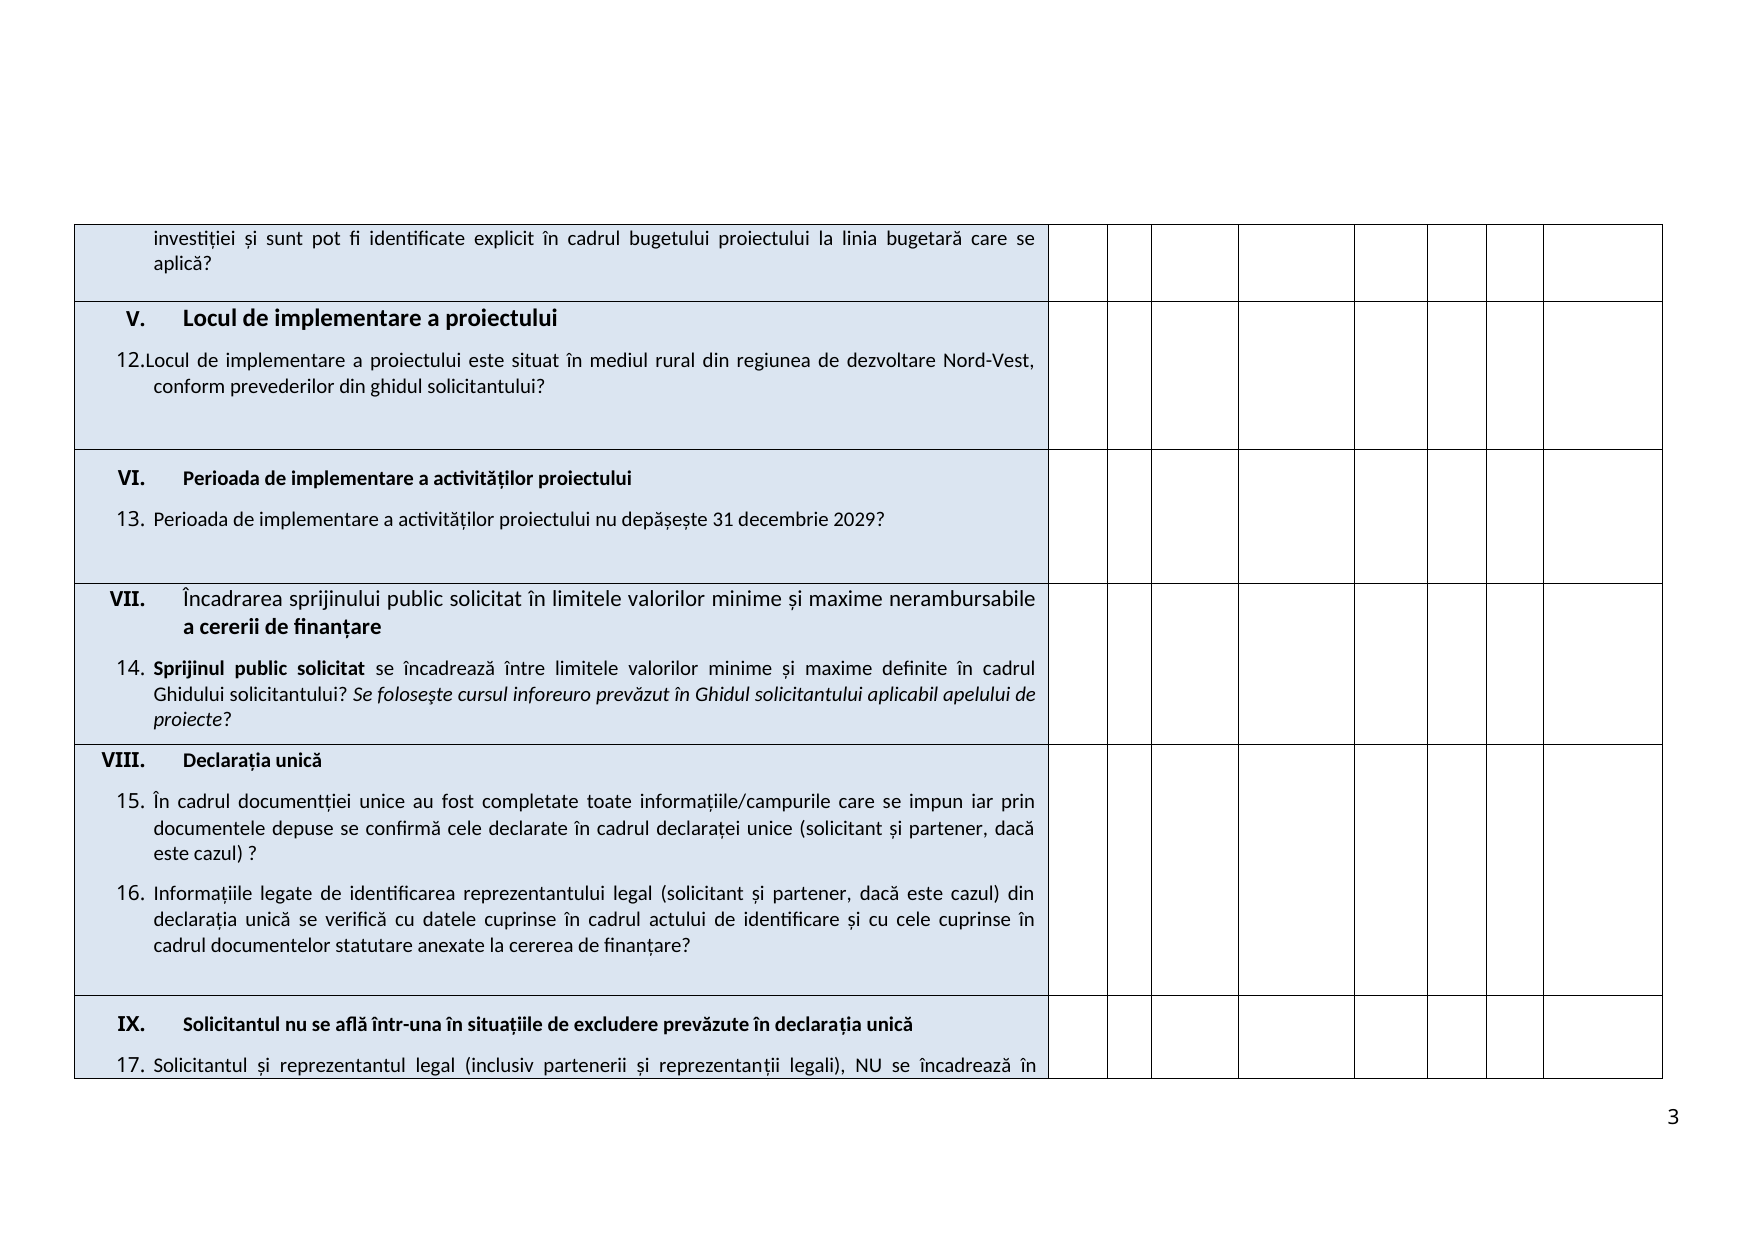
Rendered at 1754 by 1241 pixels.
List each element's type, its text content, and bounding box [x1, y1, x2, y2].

table_cell [1049, 584, 1107, 744]
table_cell [1355, 225, 1427, 301]
table_cell [1108, 584, 1151, 744]
table_cell [1544, 450, 1662, 583]
table_cell [1487, 225, 1543, 301]
table_cell [1544, 302, 1662, 449]
table_cell [1544, 996, 1662, 1078]
table_cell [1355, 996, 1427, 1078]
table_cell [1487, 450, 1543, 583]
table_cell [1049, 996, 1107, 1078]
table_cell Perioada de implementare a activităţilor proiectului Perioada de implementare a activităților proiectului nu depășește 31 decembrie 2029? [75, 450, 1048, 583]
table_cell [1355, 302, 1427, 449]
table_cell [1108, 302, 1151, 449]
table_cell [1152, 225, 1238, 301]
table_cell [75, 225, 1048, 301]
table_cell Locul de implementare a proiectului Locul de implementare a proiectului este situat în mediul rural din regiunea de dezvoltare Nord-Vest, conform prevederilor din ghidul solicitantului? [75, 302, 1048, 449]
table_cell [1239, 996, 1354, 1078]
table_cell [1108, 225, 1151, 301]
table_cell [1487, 302, 1543, 449]
table_cell [1428, 584, 1486, 744]
table_cell [1239, 584, 1354, 744]
table_cell [1544, 584, 1662, 744]
table_cell [1544, 225, 1662, 301]
table_cell [1355, 745, 1427, 995]
table_cell [1239, 302, 1354, 449]
table_cell [1487, 584, 1543, 744]
table_cell [1355, 450, 1427, 583]
table_cell Încadrarea sprijinului public solicitat în limitele valorilor minime și maxime nerambursabile a cererii de finanţare Sprijinul public solicitat se încadrează între limitele valorilor minime și maxime definite în cadrul Ghidului solicitantului? Se foloseşte cursul inforeuro prevăzut în Ghidul solicitantului aplicabil apelului de proiecte? [75, 584, 1048, 744]
table_cell [1108, 745, 1151, 995]
table_cell [1049, 302, 1107, 449]
table_cell [1239, 450, 1354, 583]
table_cell [1152, 584, 1238, 744]
table_cell [1428, 450, 1486, 583]
table_cell [1487, 745, 1543, 995]
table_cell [75, 996, 1048, 1078]
table_cell [1108, 996, 1151, 1078]
table_cell [1544, 745, 1662, 995]
table_cell [1428, 225, 1486, 301]
table_cell [1049, 450, 1107, 583]
table_cell [1152, 745, 1238, 995]
table_cell [1355, 584, 1427, 744]
table_cell [1428, 302, 1486, 449]
table_cell [1152, 302, 1238, 449]
table_cell [1239, 745, 1354, 995]
table_cell [1428, 745, 1486, 995]
table_cell [1049, 225, 1107, 301]
table_cell [1152, 996, 1238, 1078]
table_cell [1108, 450, 1151, 583]
table_cell [1487, 996, 1543, 1078]
table_cell [1428, 996, 1486, 1078]
table_cell [1049, 745, 1107, 995]
table_cell Declarația unică În cadrul documentției unice au fost completate toate informațiile/campurile care se impun iar prin documentele depuse se confirmă cele declarate în cadrul declaraței unice (solicitant și partener, dacă este cazul) ? Informațiile legate de identificarea reprezentantului legal (solicitant și partener, dacă este cazul) din declaraţia unică se verifică cu datele cuprinse în cadrul actului de identificare și cu cele cuprinse în cadrul documentelor statutare anexate la cererea de finanțare? [75, 745, 1048, 995]
table_cell [1152, 450, 1238, 583]
table_cell [1239, 225, 1354, 301]
